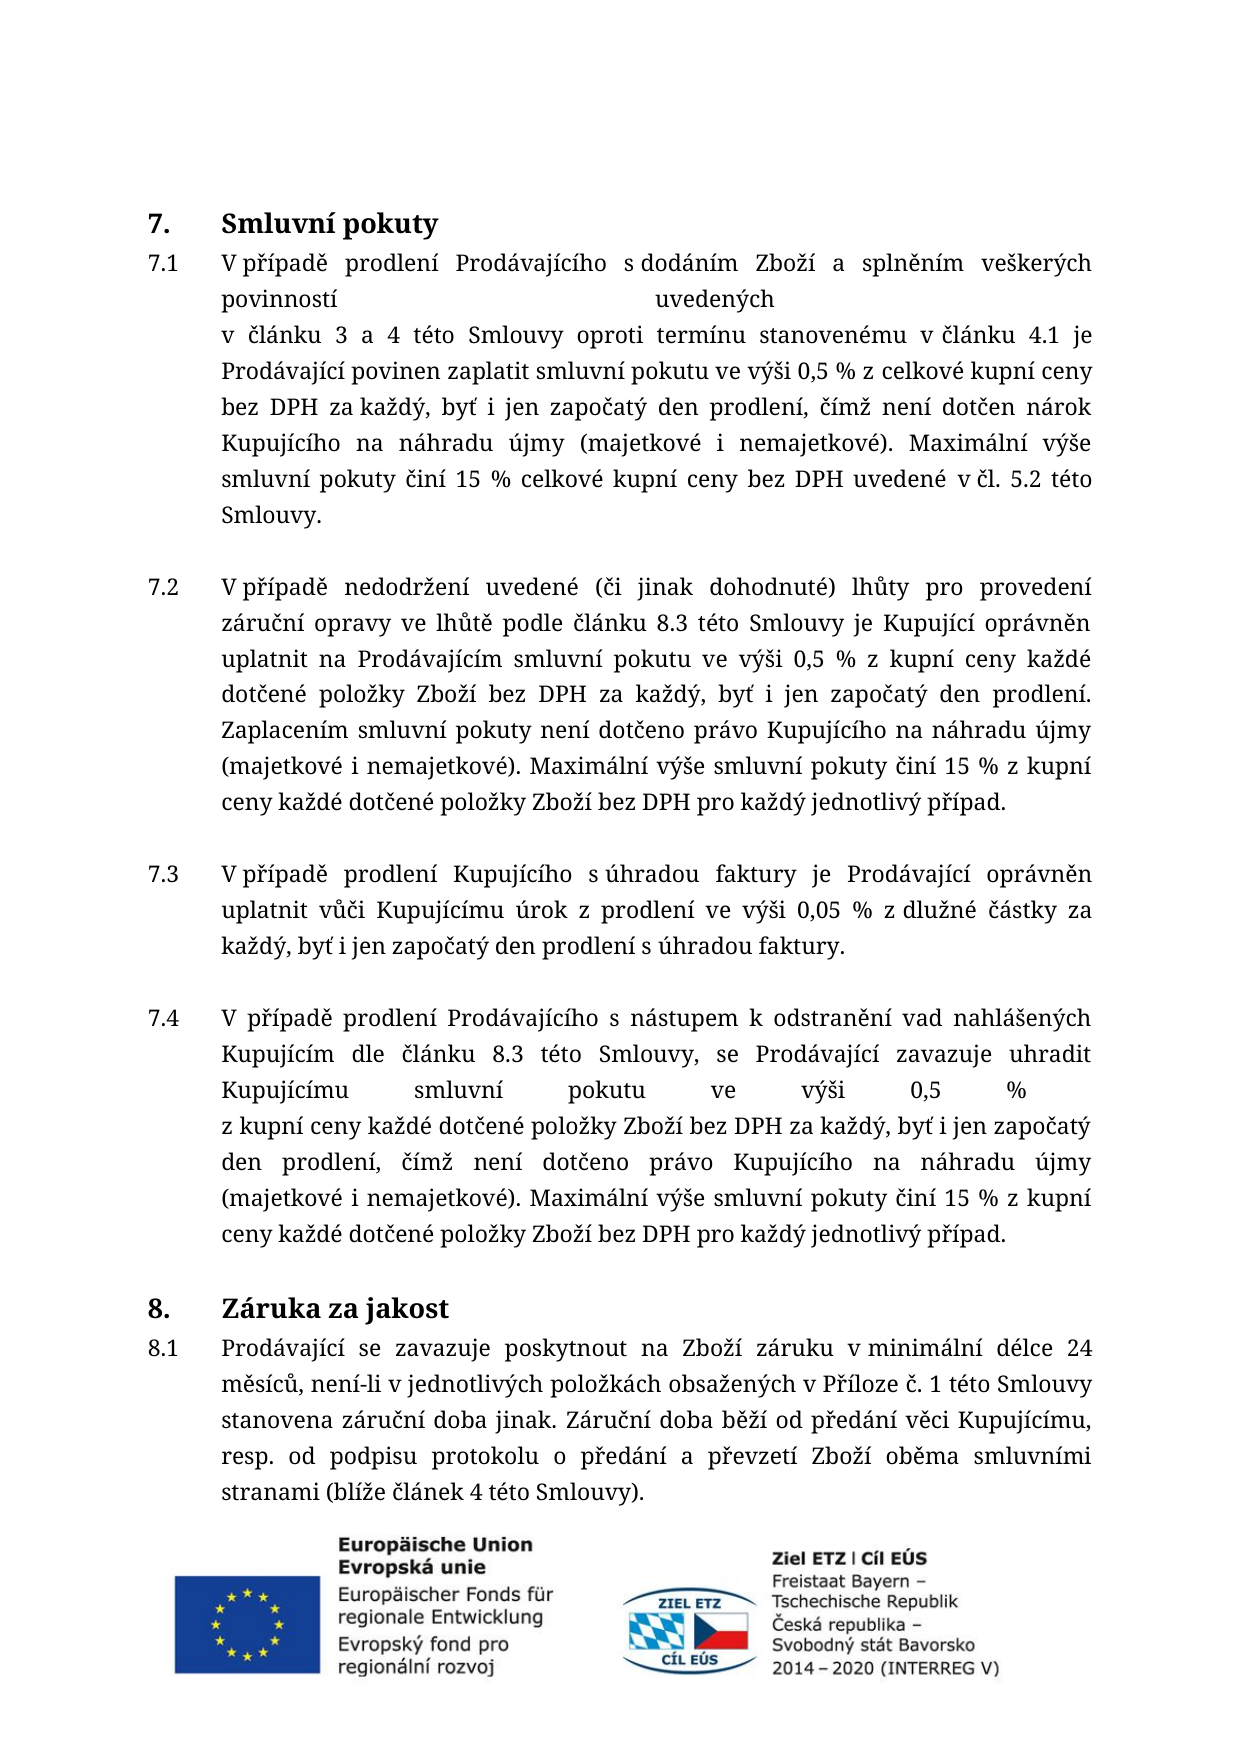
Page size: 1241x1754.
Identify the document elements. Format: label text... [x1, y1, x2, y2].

text 7.3 V případě prodlení Kupujícího s úhradou faktury je Prodávající oprávněn uplatnit vůči Kupujícímu úrok z prodlení ve výši 0,05 % z dlužné částky za každý, byť i jen započatý den prodlení s úhradou faktury. [148, 858, 1093, 961]
text 7. Smluvní pokuty [148, 205, 1093, 242]
text 7.2 V případě nedodržení uvedené (či jinak dohodnuté) lhůty pro provedení záruční opravy ve lhůtě podle článku 8.3 této Smlouvy je Kupující oprávněn uplatnit na Prodávajícím smluvní pokutu ve výši 0,5 % z kupní ceny každé dotčené položky Zboží bez DPH za každý, byť i jen započatý den prodlení. Zaplacením smluvní pokuty není dotčeno právo Kupujícího na náhradu újmy (majetkové i nemajetkové). Maximální výše smluvní pokuty činí 15 % z kupní ceny každé dotčené položky Zboží bez DPH pro každý jednotlivý případ. [148, 571, 1093, 817]
picture [147, 1511, 1093, 1720]
text 7.1 V případě prodlení Prodávajícího s dodáním Zboží a splněním veškerých povinností uvedených v článku 3 a 4 této Smlouvy oproti termínu stanovenému v článku 4.1 je Prodávající povinen zaplatit smluvní pokutu ve výši 0,5 % z celkové kupní ceny bez DPH za každý, byť i jen započatý den prodlení, čímž není dotčen nárok Kupujícího na náhradu újmy (majetkové i nemajetkové). Maximální výše smluvní pokuty činí 15 % celkové kupní ceny bez DPH uvedené v čl. 5.2 této Smlouvy. [148, 247, 1093, 530]
text 8. Záruka za jakost [148, 1289, 1093, 1326]
text 8.1 Prodávající se zavazuje poskytnout na Zboží záruku v minimální délce 24 měsíců, není-li v jednotlivých položkách obsažených v Příloze č. 1 této Smlouvy stanovena záruční doba jinak. Záruční doba běží od předání věci Kupujícímu, resp. od podpisu protokolu o předání a převzetí Zboží oběma smluvními stranami (blíže článek 4 této Smlouvy). [148, 1332, 1093, 1507]
text 7.4 V případě prodlení Prodávajícího s nástupem k odstranění vad nahlášených Kupujícím dle článku 8.3 této Smlouvy, se Prodávající zavazuje uhradit Kupujícímu smluvní pokutu ve výši 0,5 % z kupní ceny každé dotčené položky Zboží bez DPH za každý, byť i jen započatý den prodlení, čímž není dotčeno právo Kupujícího na náhradu újmy (majetkové i nemajetkové). Maximální výše smluvní pokuty činí 15 % z kupní ceny každé dotčené položky Zboží bez DPH pro každý jednotlivý případ. [148, 1002, 1093, 1249]
